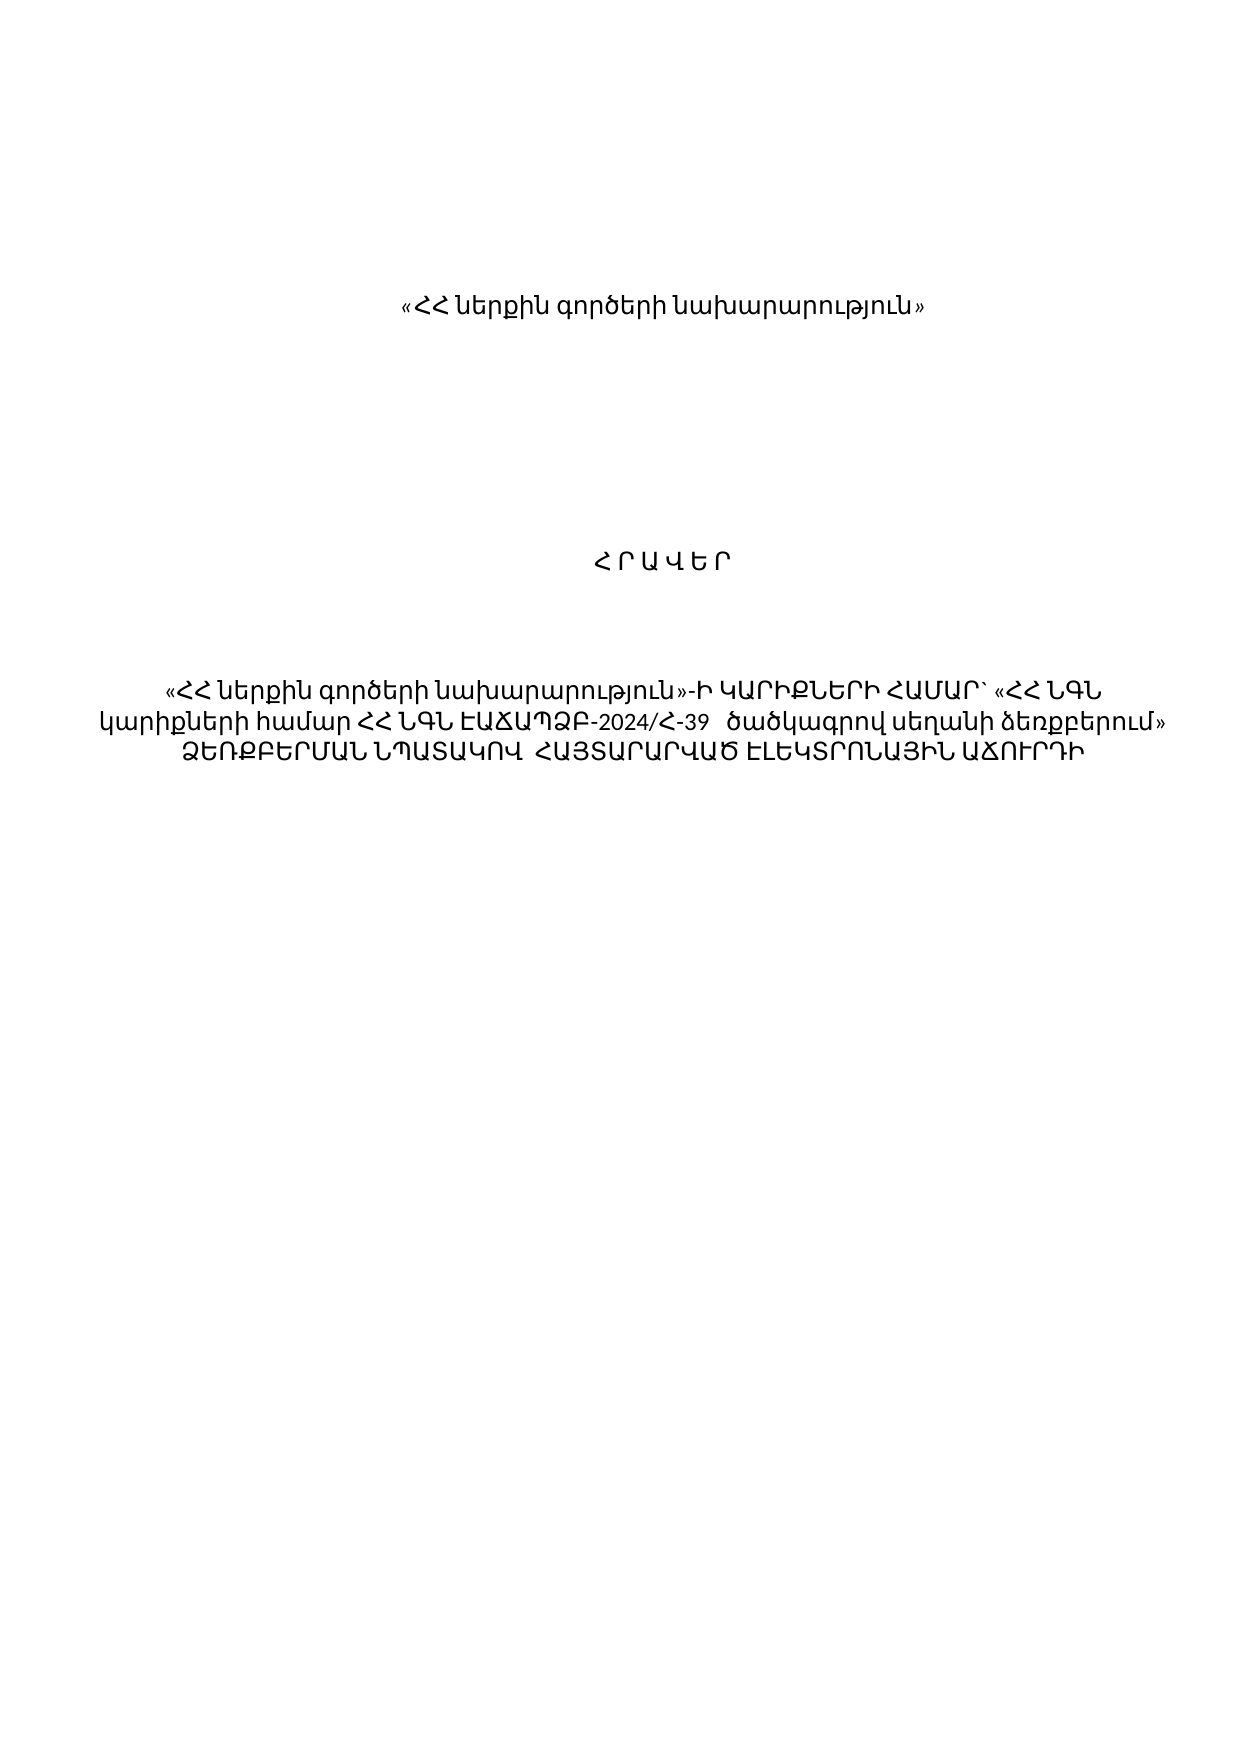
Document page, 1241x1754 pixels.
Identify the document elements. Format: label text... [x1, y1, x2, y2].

text « ՀՀ ներքին գործերի նախարարություն» [94, 290, 1172, 321]
text Հ Ր Ա Վ Ե Ր [94, 546, 1172, 577]
text «ՀՀ ներքին գործերի նախարարություն»-Ի ԿԱՐԻՔՆԵՐԻ ՀԱՄԱՐ` «ՀՀ ՆԳՆ կարիքների համար ՀՀ ՆԳՆ ԷԱՃԱՊՁԲ-2024/Հ-39 ծածկագրով սեղանի ձեռքբերում» ՁԵՌՔԲԵՐՄԱՆ ՆՊԱՏԱԿՈՎ ՀԱՅՏԱՐԱՐՎԱԾ ԷԼԵԿՏՐՈՆԱՅԻՆ ԱՃՈՒՐԴԻ [94, 676, 1172, 767]
